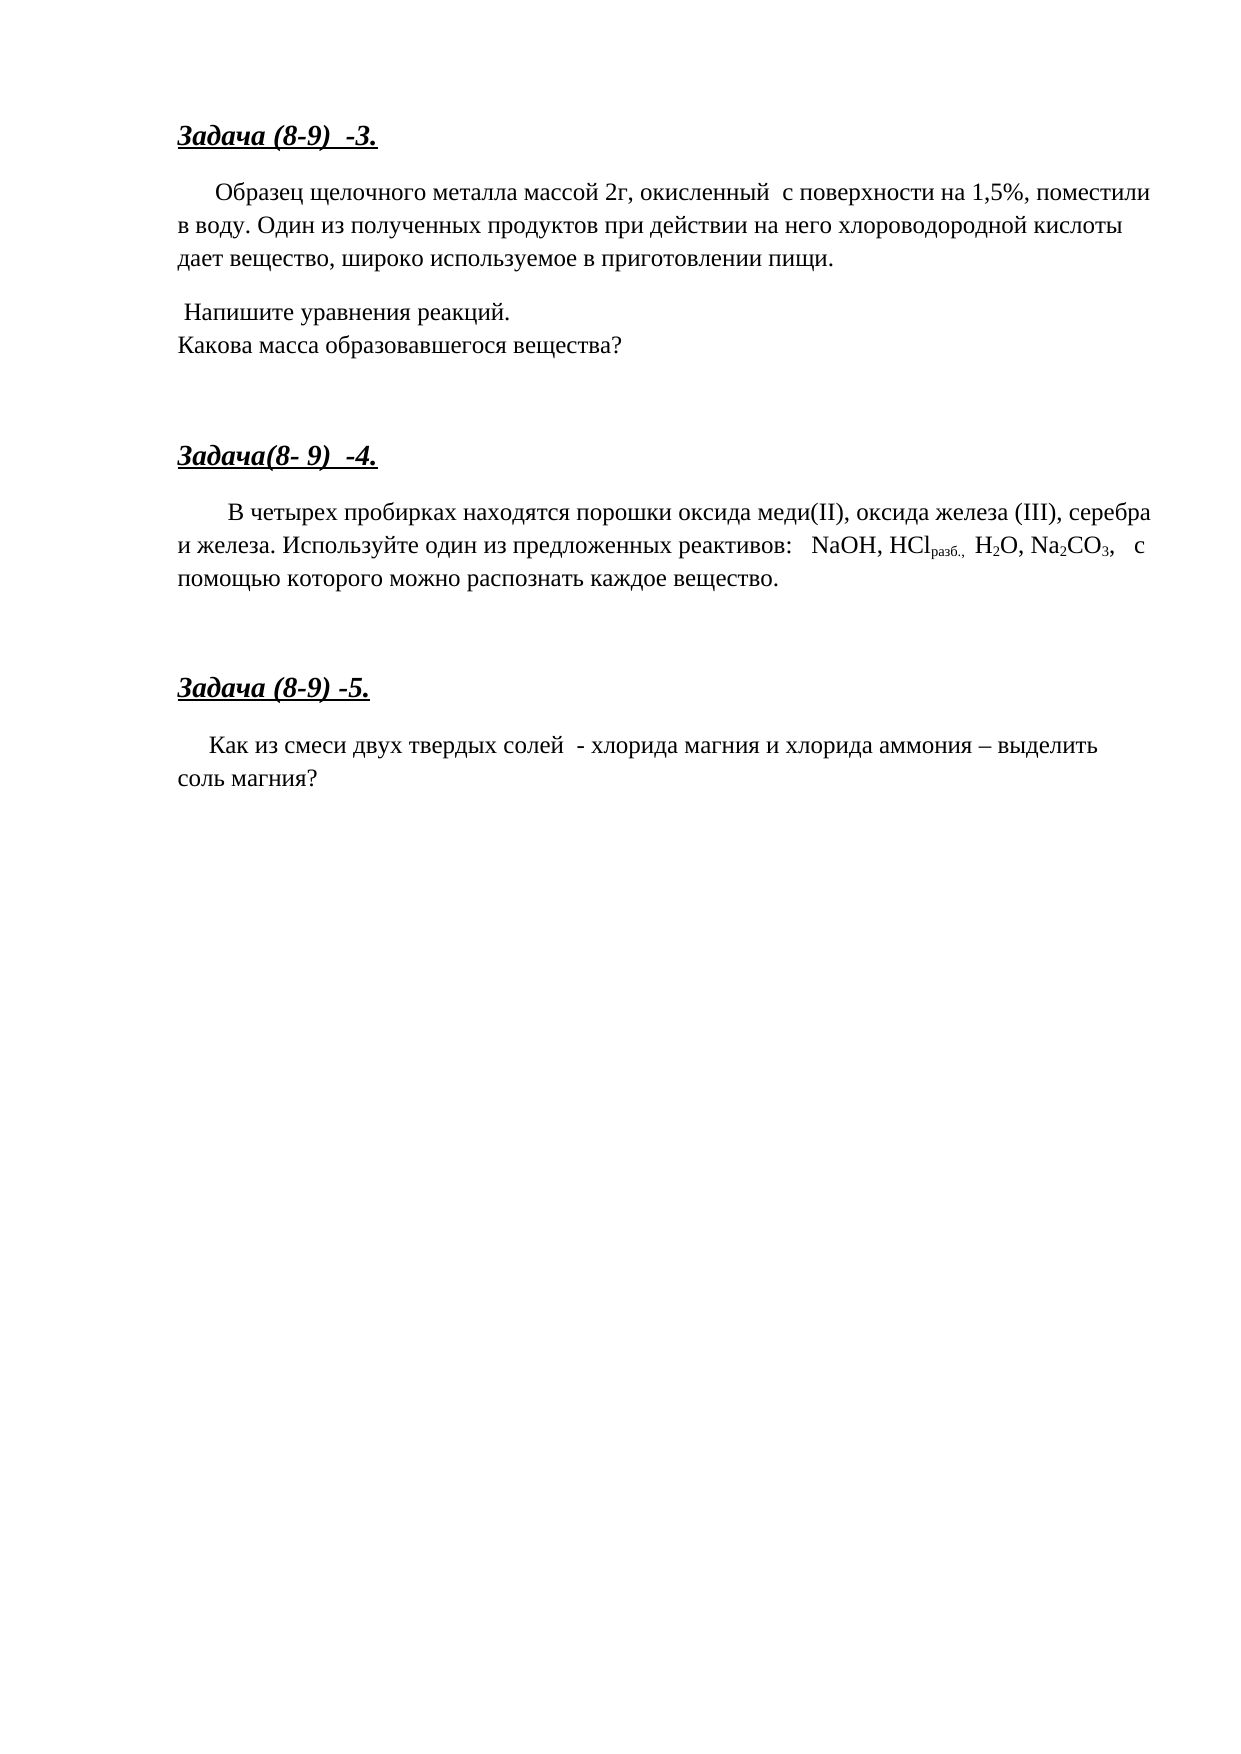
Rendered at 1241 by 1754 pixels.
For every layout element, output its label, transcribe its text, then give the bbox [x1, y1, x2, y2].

text В четырех пробирках находятся порошки оксида меди(II), оксида железа (III), серебра и железа. Используйте один из предложенных реактивов: NaOH, HClразб., H2O, Na2CO3, с помощью которого можно распознать каждое вещество. [177, 497, 1152, 592]
text Задача(8- 9) -4. [177, 438, 1152, 472]
text Как из смеси двух твердых солей - хлорида магния и хлорида аммония – выделить соль магния? [177, 730, 1152, 792]
text Задача (8-9) -3. [177, 118, 1152, 152]
text Образец щелочного металла массой 2г, окисленный с поверхности на 1,5%, поместили в воду. Один из полученных продуктов при действии на него хлороводородной кислоты дает вещество, широко используемое в приготовлении пищи. [177, 177, 1152, 272]
text Задача (8-9) -5. [177, 670, 1152, 704]
text Напишите уравнения реакций. Какова масса образовавшегося вещества? [177, 297, 1152, 359]
